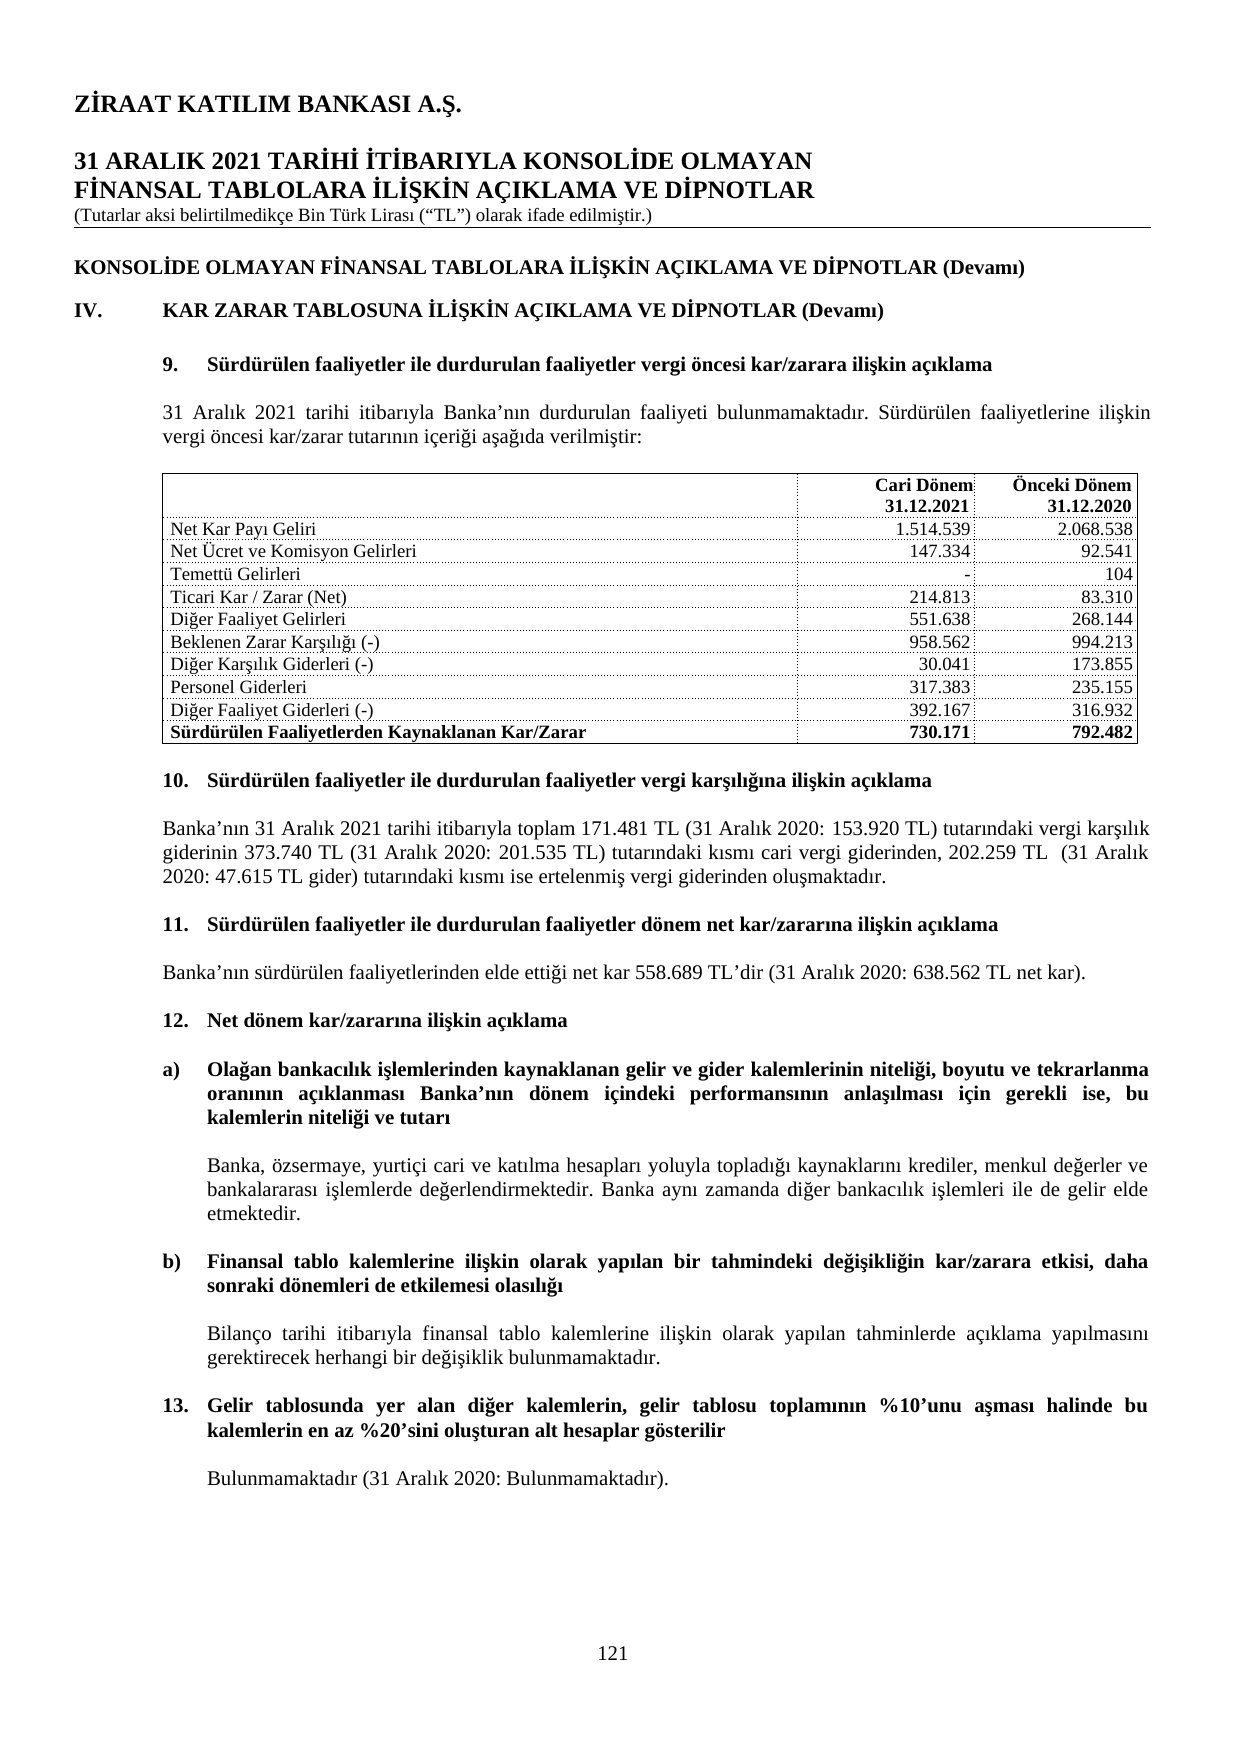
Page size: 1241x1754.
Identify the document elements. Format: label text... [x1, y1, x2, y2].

text KONSOLİDE OLMAYAN FİNANSAL TABLOLARA İLİŞKİN AÇIKLAMA VE DİPNOTLAR (Devamı) [74, 255, 1152, 279]
text 9. Sürdürülen faaliyetler ile durdurulan faaliyetler vergi öncesi kar/zarara ilişkin açıklama [162, 352, 1152, 376]
text IV. KAR ZARAR TABLOSUNA İLİŞKİN AÇIKLAMA VE DİPNOTLAR (Devamı) [74, 300, 1152, 322]
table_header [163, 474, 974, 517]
text Bulunmamaktadır (31 Aralık 2020: Bulunmamaktadır). [162, 1466, 1150, 1490]
text Banka’nın sürdürülen faaliyetlerinden elde ettiği net kar 558.689 TL’dir (31 Aralık 2020: 638.562 TL net kar). [162, 960, 1150, 984]
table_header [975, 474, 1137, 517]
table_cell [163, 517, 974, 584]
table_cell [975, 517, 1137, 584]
text 13. Gelir tablosunda yer alan diğer kalemlerin, gelir tablosu toplamının %10’unu aşması halinde bu kalemlerin en az %20’sini oluşturan alt hesaplar gösterilir [162, 1393, 1150, 1442]
text Banka’nın 31 Aralık 2021 tarihi itibarıyla toplam 171.481 TL (31 Aralık 2020: 153.920 TL) tutarındaki vergi karşılık giderinin 373.740 TL (31 Aralık 2020: 201.535 TL) tutarındaki kısmı cari vergi giderinden, 202.259 TL (31 Aralık 2020: 47.615 TL gider) tutarındaki kısmı ise ertelenmiş vergi giderinden oluşmaktadır. [162, 816, 1150, 888]
text Bilanço tarihi itibarıyla finansal tablo kalemlerine ilişkin olarak yapılan tahminlerde açıklama yapılmasını gerektirecek herhangi bir değişiklik bulunmamaktadır. [207, 1321, 1150, 1369]
text 12. Net dönem kar/zararına ilişkin açıklama [162, 1008, 1150, 1032]
text 10. Sürdürülen faaliyetler ile durdurulan faaliyetler vergi karşılığına ilişkin açıklama [162, 768, 1150, 792]
text a) Olağan bankacılık işlemlerinden kaynaklanan gelir ve gider kalemlerinin niteliği, boyutu ve tekrarlanma oranının açıklanması Banka’nın dönem içindeki performansının anlaşılması için gerekli ise, bu kalemlerin niteliği ve tutarı [162, 1057, 1150, 1129]
text 31 Aralık 2021 tarihi itibarıyla Banka’nın durdurulan faaliyeti bulunmamaktadır. Sürdürülen faaliyetlerine ilişkin vergi öncesi kar/zarar tutarının içeriği aşağıda verilmiştir: [162, 400, 1152, 448]
text b) Finansal tablo kalemlerine ilişkin olarak yapılan bir tahmindeki değişikliğin kar/zarara etkisi, daha sonraki dönemleri de etkilemesi olasılığı [162, 1249, 1150, 1297]
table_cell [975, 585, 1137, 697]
text 11. Sürdürülen faaliyetler ile durdurulan faaliyetler dönem net kar/zararına ilişkin açıklama [162, 912, 1150, 936]
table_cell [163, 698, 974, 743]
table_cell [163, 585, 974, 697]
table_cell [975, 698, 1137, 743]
text Banka, özsermaye, yurtiçi cari ve katılma hesapları yoluyla topladığı kaynaklarını krediler, menkul değerler ve bankalararası işlemlerde değerlendirmektedir. Banka aynı zamanda diğer bankacılık işlemleri ile de gelir elde etmektedir. [207, 1153, 1150, 1225]
